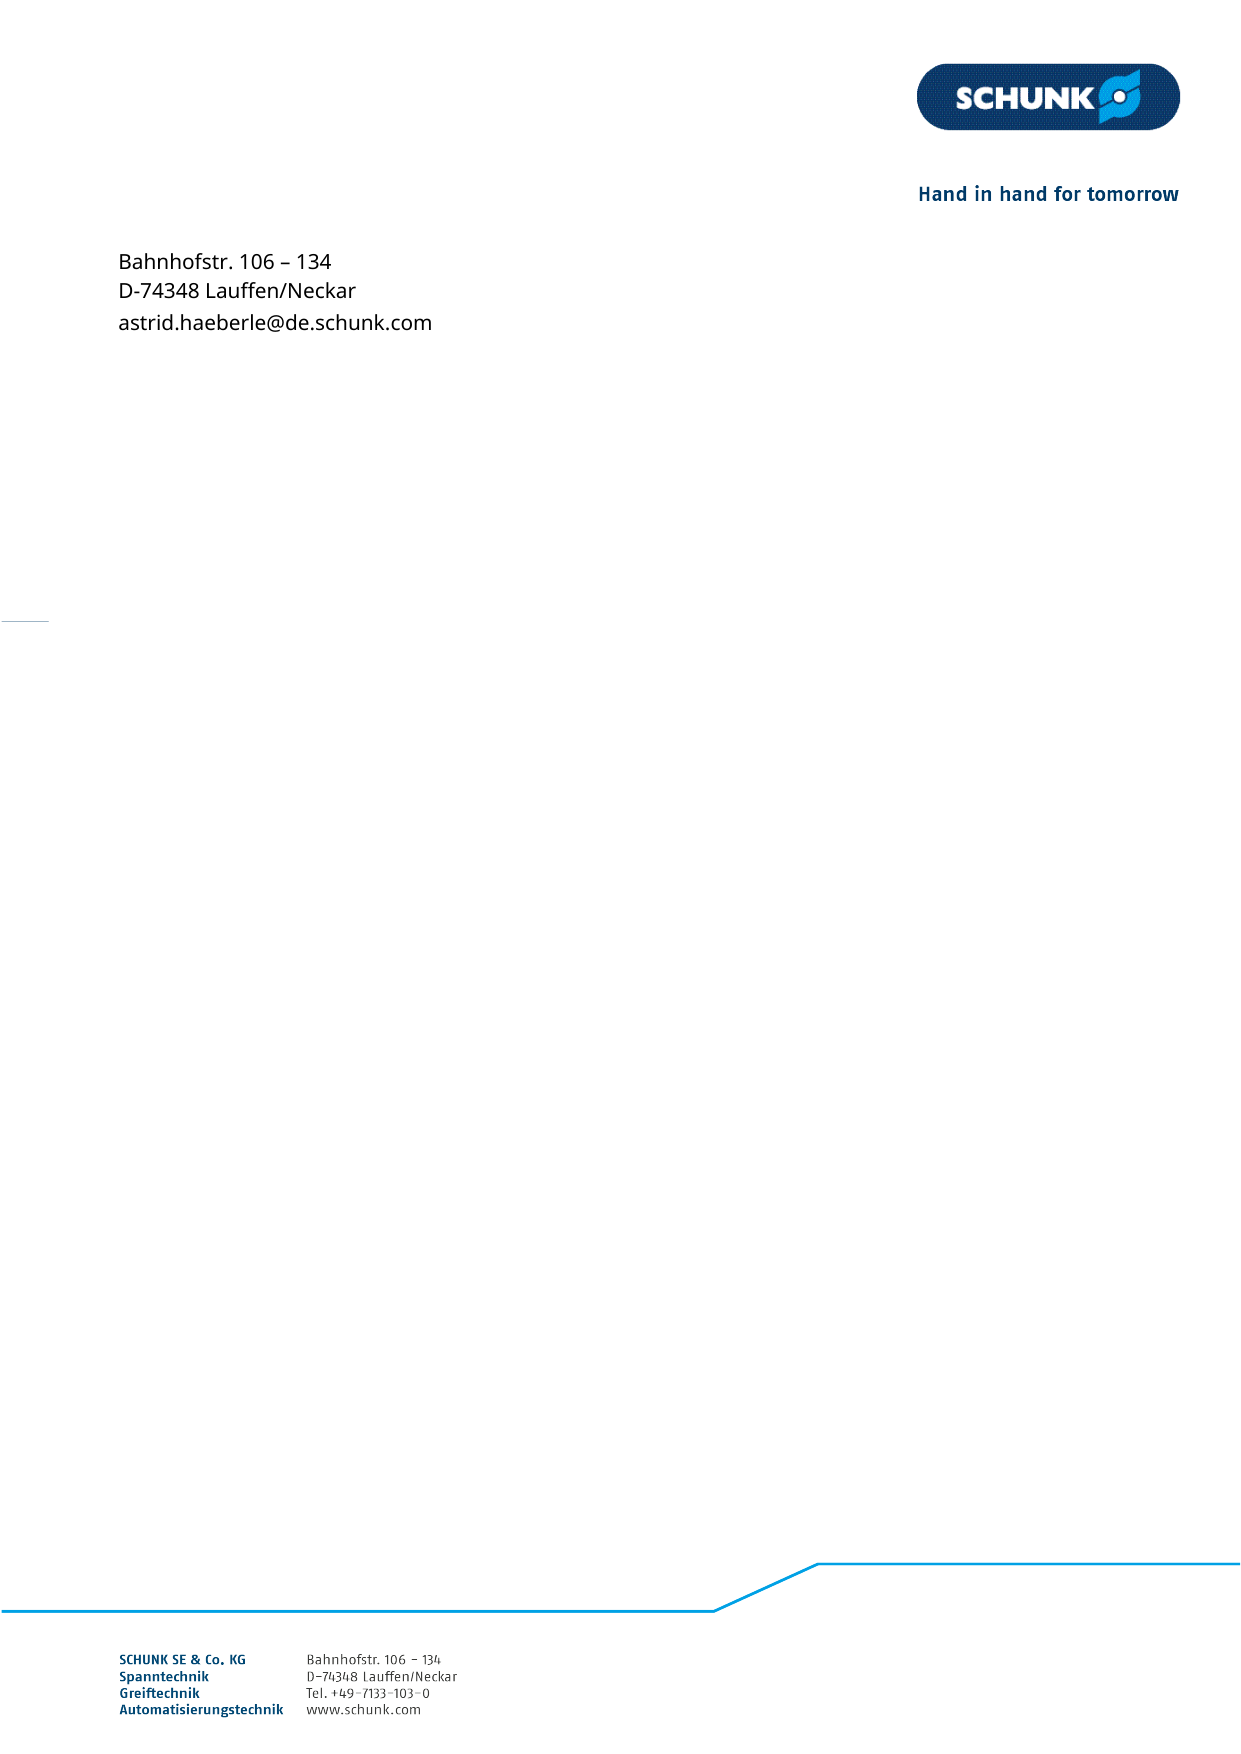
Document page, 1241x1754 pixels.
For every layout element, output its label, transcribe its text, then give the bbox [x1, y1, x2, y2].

picture [1, 1, 1241, 1609]
text D-74348 Lauffen/Neckar [118, 276, 1211, 304]
picture [1, 1566, 1241, 1754]
text Bahnhofstr. 106 – 134 [118, 247, 1211, 276]
text astrid.haeberle@de.schunk.com [118, 308, 1211, 337]
